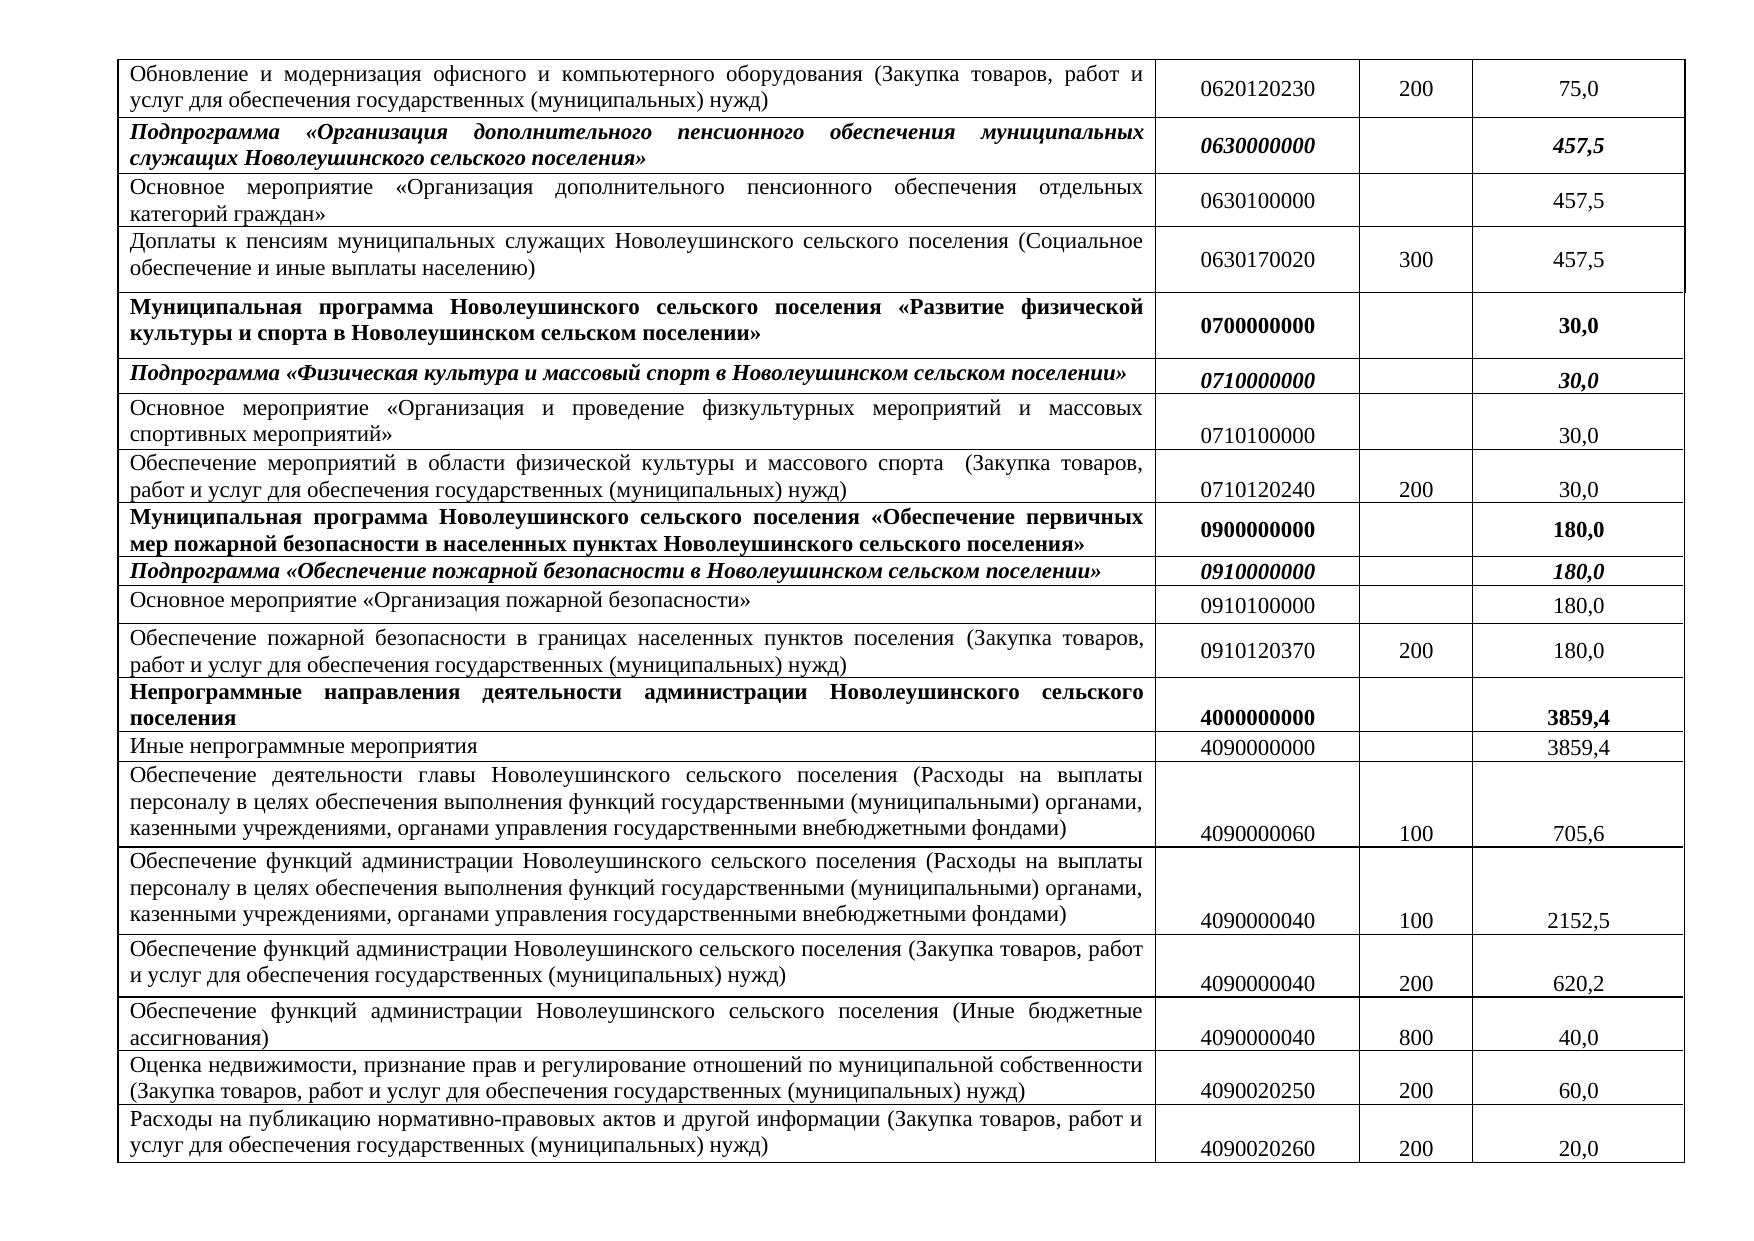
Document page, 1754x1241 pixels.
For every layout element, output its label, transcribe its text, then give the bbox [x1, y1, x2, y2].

table_cell Обеспечение мероприятий в области физической культуры и массового спорта (Закупка товаров, работ и услуг для обеспечения государственных (муниципальных) нужд) [119, 450, 1155, 502]
table_cell 30,0 [1473, 358, 1684, 393]
table_cell 30,0 [1473, 393, 1684, 448]
table_cell Обеспечение деятельности главы Новолеушинского сельского поселения (Расходы на выплаты персоналу в целях обеспечения выполнения функций государственными (муниципальными) органами, казенными учреждениями, органами управления государственными внебюджетными фондами) [119, 762, 1155, 846]
table_cell [1360, 359, 1472, 393]
table_cell [1360, 678, 1472, 731]
table_cell 0620120230 [1156, 60, 1359, 117]
table_cell 620,2 [1473, 934, 1684, 996]
table_cell 0630000000 [1156, 118, 1359, 172]
table_cell 100 [1360, 762, 1472, 846]
table_cell 200 [1360, 935, 1472, 996]
table_cell 75,0 [1473, 60, 1684, 117]
table_cell 0910100000 [1156, 586, 1359, 623]
table_cell [1360, 586, 1472, 623]
table_cell 457,5 [1473, 174, 1684, 226]
table_cell Подпрограмма «Обеспечение пожарной безопасности в Новолеушинском сельском поселении» [119, 557, 1155, 585]
table_cell 3859,4 [1473, 731, 1684, 761]
table_cell 457,5 [1473, 227, 1684, 292]
table_cell 0910000000 [1156, 557, 1359, 585]
table_cell 200 [1360, 1051, 1472, 1104]
table_cell 2152,5 [1473, 846, 1684, 934]
table_cell 200 [1360, 450, 1472, 502]
table_cell 40,0 [1473, 996, 1684, 1050]
table_cell 4090000040 [1156, 998, 1359, 1050]
table_cell 30,0 [1473, 449, 1684, 502]
table_cell 0710100000 [1156, 394, 1359, 448]
table_cell [1360, 174, 1472, 226]
table_cell 0710120240 [1156, 450, 1359, 502]
table_cell Муниципальная программа Новолеушинского сельского поселения «Развитие физической культуры и спорта в Новолеушинском сельском поселении» [119, 293, 1155, 357]
table_cell 0630170020 [1156, 227, 1359, 292]
table_cell Подпрограмма «Физическая культура и массовый спорт в Новолеушинском сельском поселении» [119, 359, 1155, 393]
table_cell 4090000000 [1156, 732, 1359, 761]
table_cell 180,0 [1473, 585, 1684, 623]
table_cell [1360, 557, 1472, 585]
table_cell 0630100000 [1156, 174, 1359, 226]
table_cell Основное мероприятие «Организация дополнительного пенсионного обеспечения отдельных категорий граждан» [119, 174, 1155, 226]
table_cell 4000000000 [1156, 678, 1359, 731]
table_cell [1360, 503, 1472, 556]
table_cell 200 [1360, 1105, 1472, 1162]
table_cell 180,0 [1473, 556, 1684, 585]
table_cell 30,0 [1473, 292, 1684, 357]
table_cell 4090000060 [1156, 762, 1359, 846]
table_cell 60,0 [1473, 1050, 1684, 1104]
table_cell Подпрограмма «Организация дополнительного пенсионного обеспечения муниципальных служащих Новолеушинского сельского поселения» [119, 118, 1155, 172]
table_cell Обновление и модернизация офисного и компьютерного оборудования (Закупка товаров, работ и услуг для обеспечения государственных (муниципальных) нужд) [119, 60, 1155, 117]
table_cell [1360, 293, 1472, 357]
table_cell Расходы на публикацию нормативно-правовых актов и другой информации (Закупка товаров, работ и услуг для обеспечения государственных (муниципальных) нужд) [119, 1105, 1155, 1162]
table_cell 4090000040 [1156, 935, 1359, 996]
table_cell Основное мероприятие «Организация и проведение физкультурных мероприятий и массовых спортивных мероприятий» [119, 394, 1155, 448]
table_cell Оценка недвижимости, признание прав и регулирование отношений по муниципальной собственности (Закупка товаров, работ и услуг для обеспечения государственных (муниципальных) нужд) [119, 1051, 1155, 1104]
table_cell 4090000040 [1156, 848, 1359, 934]
table_cell 0710000000 [1156, 359, 1359, 393]
table_cell Обеспечение функций администрации Новолеушинского сельского поселения (Расходы на выплаты персоналу в целях обеспечения выполнения функций государственными (муниципальными) органами, казенными учреждениями, органами управления государственными внебюджетными фондами) [119, 848, 1155, 934]
table_cell 457,5 [1473, 118, 1684, 172]
table_cell Обеспечение функций администрации Новолеушинского сельского поселения (Закупка товаров, работ и услуг для обеспечения государственных (муниципальных) нужд) [119, 935, 1155, 996]
table_cell Муниципальная программа Новолеушинского сельского поселения «Обеспечение первичных мер пожарной безопасности в населенных пунктах Новолеушинского сельского поселения» [119, 503, 1155, 556]
table_cell 100 [1360, 848, 1472, 934]
table_cell Доплаты к пенсиям муниципальных служащих Новолеушинского сельского поселения (Социальное обеспечение и иные выплаты населению) [119, 227, 1155, 292]
table_cell Обеспечение функций администрации Новолеушинского сельского поселения (Иные бюджетные ассигнования) [119, 998, 1155, 1050]
table_cell Основное мероприятие «Организация пожарной безопасности» [119, 586, 1155, 623]
table_cell [1360, 732, 1472, 761]
table_cell 0910120370 [1156, 624, 1359, 677]
table_cell 200 [1360, 60, 1472, 117]
table_cell 705,6 [1473, 761, 1684, 846]
table_cell 200 [1360, 624, 1472, 677]
table_cell 3859,4 [1473, 677, 1684, 731]
table_cell 800 [1360, 998, 1472, 1050]
table_cell 4090020250 [1156, 1051, 1359, 1104]
table_cell 0700000000 [1156, 293, 1359, 357]
table_cell [1360, 394, 1472, 448]
table_cell [1360, 118, 1472, 172]
table_cell 180,0 [1473, 623, 1684, 677]
table_cell Непрограммные направления деятельности администрации Новолеушинского сельского поселения [119, 678, 1155, 731]
table_cell 180,0 [1473, 502, 1684, 556]
table_cell Обеспечение пожарной безопасности в границах населенных пунктов поселения (Закупка товаров, работ и услуг для обеспечения государственных (муниципальных) нужд) [119, 624, 1155, 677]
table_cell Иные непрограммные мероприятия [119, 732, 1155, 761]
table_cell 0900000000 [1156, 503, 1359, 556]
table_cell 4090020260 [1156, 1105, 1359, 1162]
table_cell 20,0 [1473, 1104, 1684, 1162]
table_cell 300 [1360, 227, 1472, 292]
